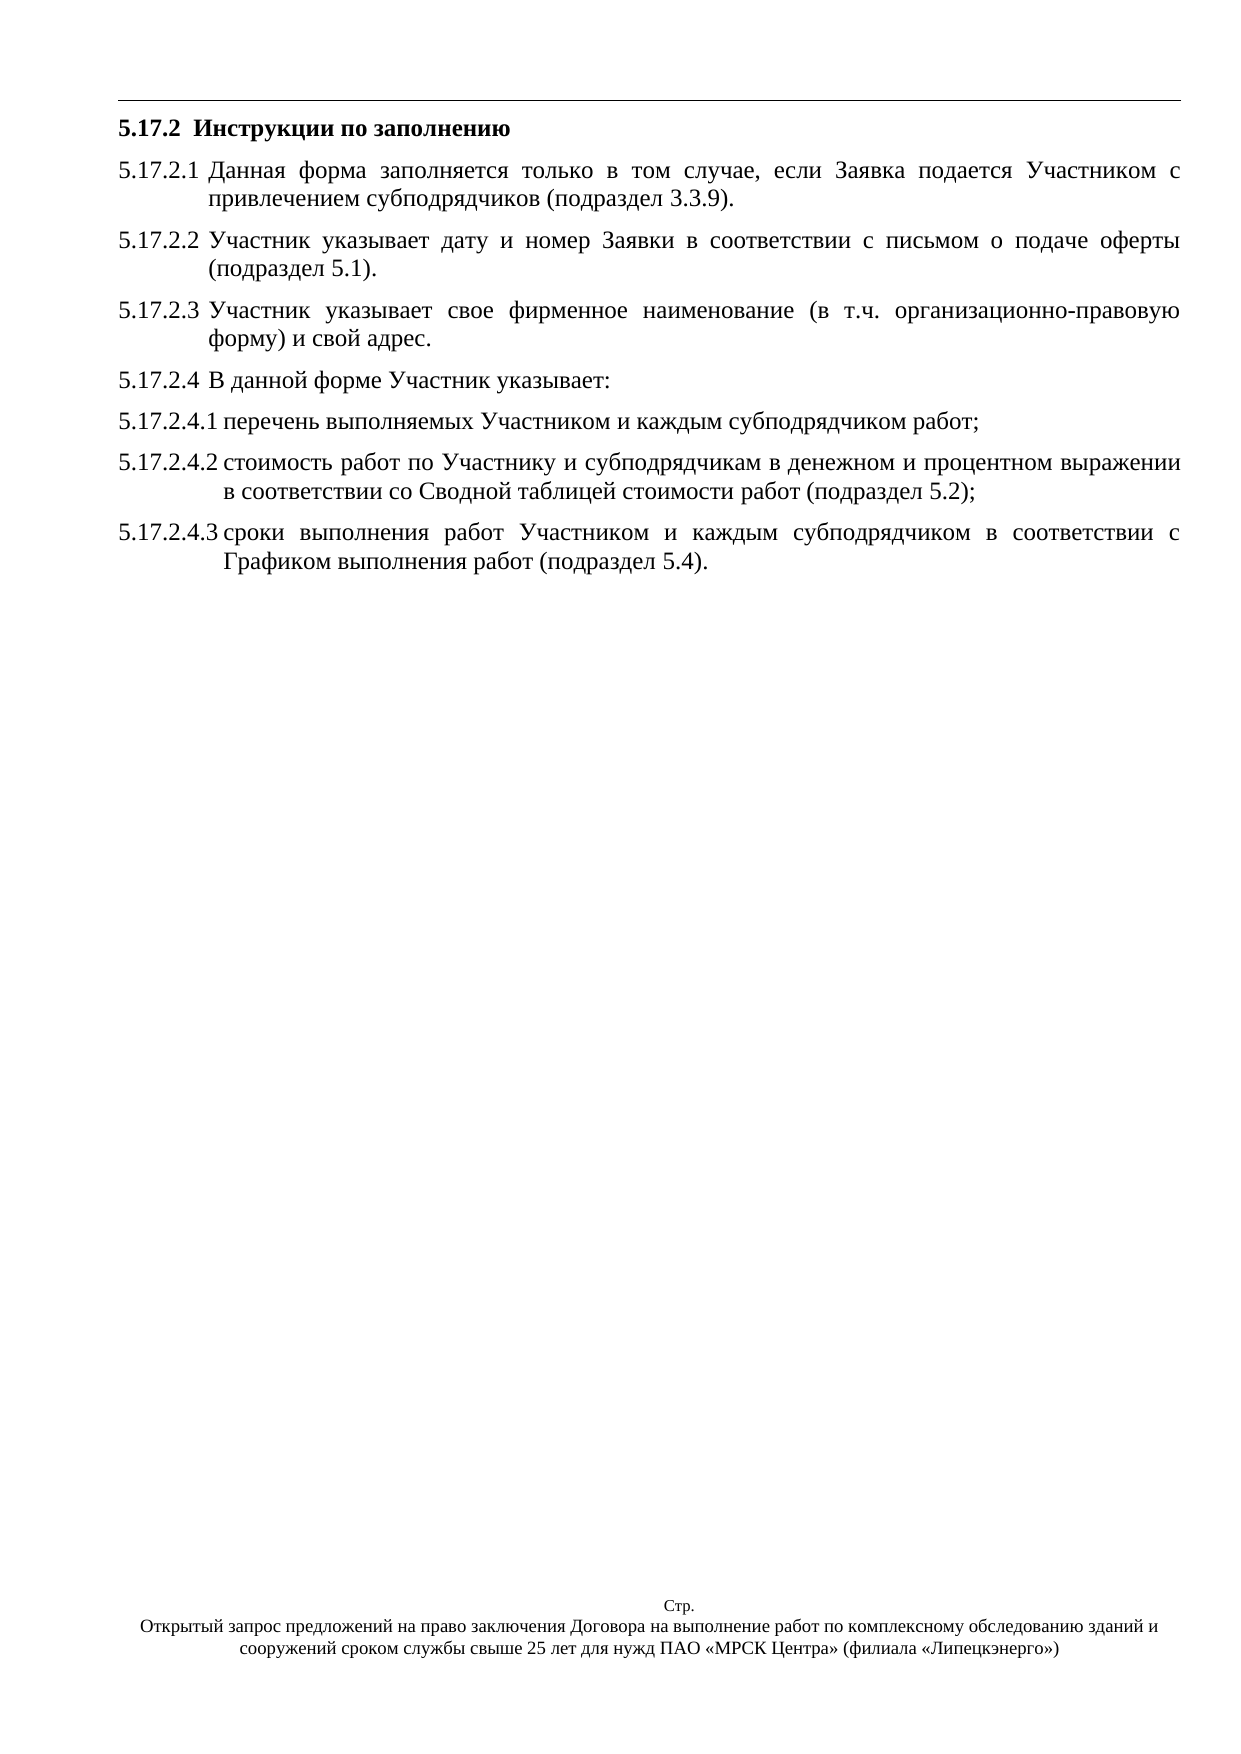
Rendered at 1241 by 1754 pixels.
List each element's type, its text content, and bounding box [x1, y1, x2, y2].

list стоимость работ по Участнику и субподрядчикам в денежном и процентном выражении в соответствии со Сводной таблицей стоимости работ (подраздел 5.2); [118, 447, 1181, 505]
list Участник указывает дату и номер Заявки в соответствии с письмом о подаче оферты (подраздел 5.1). [118, 225, 1181, 282]
list В данной форме Участник указывает: [118, 365, 1181, 393]
list Данная форма заполняется только в том случае, если Заявка подается Участником с привлечением субподрядчиков (подраздел 3.3.9). [118, 155, 1181, 212]
list перечень выполняемых Участником и каждым субподрядчиком работ; [118, 406, 1181, 435]
list сроки выполнения работ Участником и каждым субподрядчиком в соответствии с Графиком выполнения работ (подраздел 5.4). [118, 517, 1181, 575]
subtitle Инструкции по заполнению [118, 113, 1181, 142]
list Участник указывает свое фирменное наименование (в т.ч. организационно-правовую форму) и свой адрес. [118, 295, 1181, 352]
